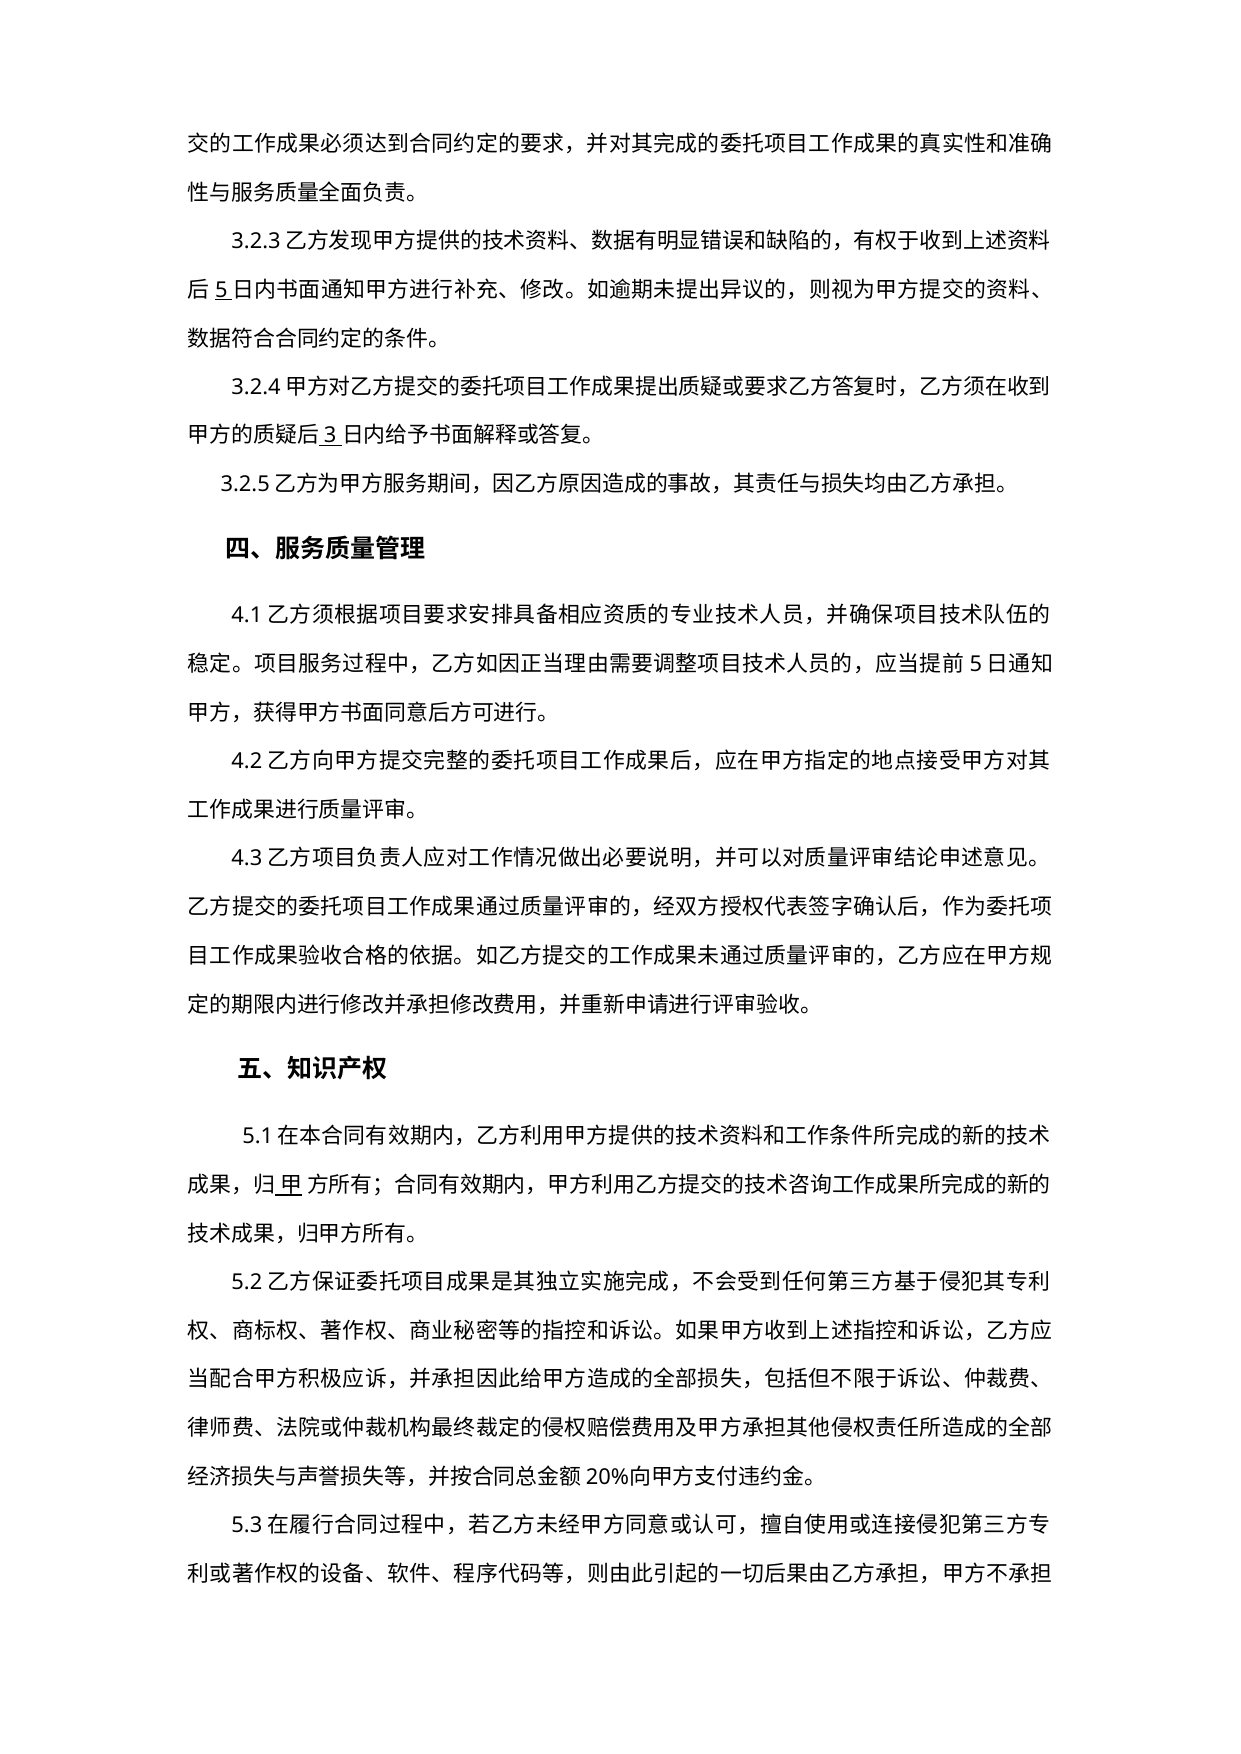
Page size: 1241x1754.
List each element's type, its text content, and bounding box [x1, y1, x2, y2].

text 4.1乙方须根据项目要求安排具备相应资质的专业技术人员，并确保项目技术队伍的稳定。项目服务过程中，乙方如因正当理由需要调整项目技术人员的，应当提前5日通知甲方，获得甲方书面同意后方可进行。 [187, 597, 1053, 727]
text 3.2.4甲方对乙方提交的委托项目工作成果提出质疑或要求乙方答复时，乙方须在收到甲方的质疑后 3 日内给予书面解释或答复。 [187, 368, 1053, 450]
text 五、知识产权 [187, 1034, 1053, 1099]
text 4.3乙方项目负责人应对工作情况做出必要说明，并可以对质量评审结论申述意见。乙方提交的委托项目工作成果通过质量评审的，经双方授权代表签字确认后，作为委托项目工作成果验收合格的依据。如乙方提交的工作成果未通过质量评审的，乙方应在甲方规定的期限内进行修改并承担修改费用，并重新申请进行评审验收。 [187, 840, 1053, 1019]
text 4.2乙方向甲方提交完整的委托项目工作成果后，应在甲方指定的地点接受甲方对其工作成果进行质量评审。 [187, 743, 1053, 824]
text 3.2.5乙方为甲方服务期间，因乙方原因造成的事故，其责任与损失均由乙方承担。 [187, 466, 1053, 498]
text 3.2.3乙方发现甲方提供的技术资料、数据有明显错误和缺陷的，有权于收到上述资料后 5日内书面通知甲方进行补充、修改。如逾期未提出异议的，则视为甲方提交的资料、数据符合合同约定的条件。 [187, 223, 1053, 353]
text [187, 1507, 1053, 1588]
text 5.1在本合同有效期内，乙方利用甲方提供的技术资料和工作条件所完成的新的技术成果，归 甲 方所有；合同有效期内，甲方利用乙方提交的技术咨询工作成果所完成的新的技术成果，归甲方所有。 [187, 1118, 1053, 1248]
text 5.2乙方保证委托项目成果是其独立实施完成，不会受到任何第三方基于侵犯其专利权、商标权、著作权、商业秘密等的指控和诉讼。如果甲方收到上述指控和诉讼，乙方应当配合甲方积极应诉，并承担因此给甲方造成的全部损失，包括但不限于诉讼、仲裁费、律师费、法院或仲裁机构最终裁定的侵权赔偿费用及甲方承担其他侵权责任所造成的全部经济损失与声誉损失等，并按合同总金额20%向甲方支付违约金。 [187, 1263, 1053, 1491]
text 四、服务质量管理 [187, 514, 1053, 579]
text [187, 126, 1053, 207]
